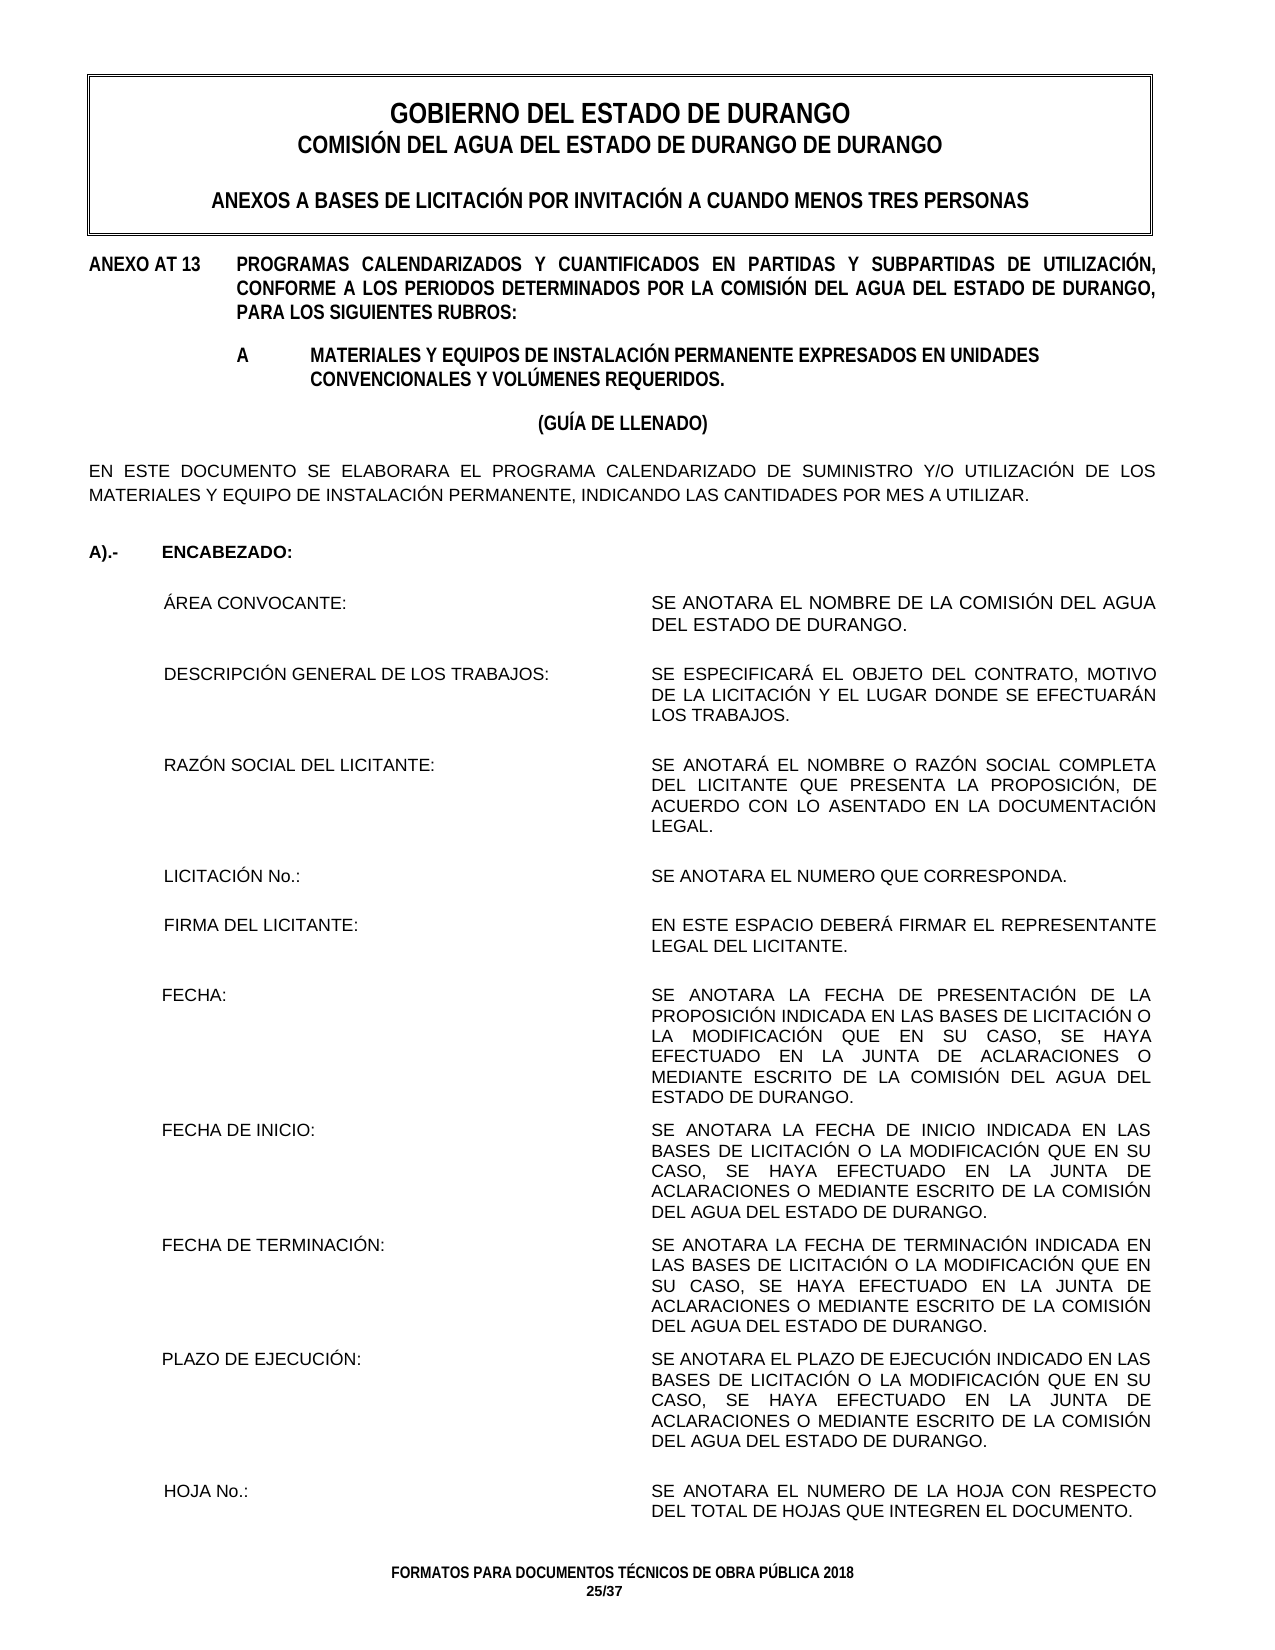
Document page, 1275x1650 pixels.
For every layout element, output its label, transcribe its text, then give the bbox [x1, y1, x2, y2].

text LICITACIÓN No.: SE ANOTARA EL NUMERO QUE CORRESPONDA. [164, 865, 1157, 886]
text EN ESTE DOCUMENTO SE ELABORARA EL PROGRAMA CALENDARIZADO DE SUMINISTRO Y/O UTILIZACIÓN DE LOS MATERIALES Y EQUIPO DE INSTALACIÓN PERMANENTE, INDICANDO LAS CANTIDADES POR MES A UTILIZAR. [89, 458, 1157, 507]
text PLAZO DE EJECUCIÓN: SE ANOTARA EL PLAZO DE EJECUCIÓN INDICADO EN LAS BASES DE LICITACIÓN O LA MODIFICACIÓN QUE EN SU CASO, SE HAYA EFECTUADO EN LA JUNTA DE ACLARACIONES O MEDIANTE ESCRITO DE LA COMISIÓN DEL AGUA DEL ESTADO DE DURANGO. [162, 1349, 1152, 1451]
text FIRMA DEL LICITANTE: EN ESTE ESPACIO DEBERÁ FIRMAR EL REPRESENTANTE LEGAL DEL LICITANTE. [164, 915, 1157, 956]
text FECHA DE TERMINACIÓN: SE ANOTARA LA FECHA DE TERMINACIÓN INDICADA EN LAS BASES DE LICITACIÓN O LA MODIFICACIÓN QUE EN SU CASO, SE HAYA EFECTUADO EN LA JUNTA DE ACLARACIONES O MEDIANTE ESCRITO DE LA COMISIÓN DEL AGUA DEL ESTADO DE DURANGO. [162, 1234, 1152, 1337]
text ÁREA CONVOCANTE: SE ANOTARA EL NOMBRE DE LA COMISIÓN DEL AGUA DEL ESTADO DE DURANGO. [164, 592, 1157, 635]
text RAZÓN SOCIAL DEL LICITANTE: SE ANOTARÁ EL NOMBRE O RAZÓN SOCIAL COMPLETA DEL LICITANTE QUE PRESENTA LA PROPOSICIÓN, DE ACUERDO CON LO ASENTADO EN LA DOCUMENTACIÓN LEGAL. [164, 754, 1157, 836]
text HOJA No.: SE ANOTARA EL NUMERO DE LA HOJA CON RESPECTO DEL TOTAL DE HOJAS QUE INTEGREN EL DOCUMENTO. [164, 1480, 1157, 1521]
text A).- ENCABEZADO: [89, 538, 1152, 563]
text FECHA: SE ANOTARA LA FECHA DE PRESENTACIÓN DE LA PROPOSICIÓN INDICADA EN LAS BASES DE LICITACIÓN O LA MODIFICACIÓN QUE EN SU CASO, SE HAYA EFECTUADO EN LA JUNTA DE ACLARACIONES O MEDIANTE ESCRITO DE LA COMISIÓN DEL AGUA DEL ESTADO DE DURANGO. [162, 985, 1152, 1107]
text FECHA DE INICIO: SE ANOTARA LA FECHA DE INICIO INDICADA EN LAS BASES DE LICITACIÓN O LA MODIFICACIÓN QUE EN SU CASO, SE HAYA EFECTUADO EN LA JUNTA DE ACLARACIONES O MEDIANTE ESCRITO DE LA COMISIÓN DEL AGUA DEL ESTADO DE DURANGO. [162, 1120, 1152, 1222]
text DESCRIPCIÓN GENERAL DE LOS TRABAJOS: SE ESPECIFICARÁ EL OBJETO DEL CONTRATO, MOTIVO DE LA LICITACIÓN Y EL LUGAR DONDE SE EFECTUARÁN LOS TRABAJOS. [164, 664, 1157, 725]
